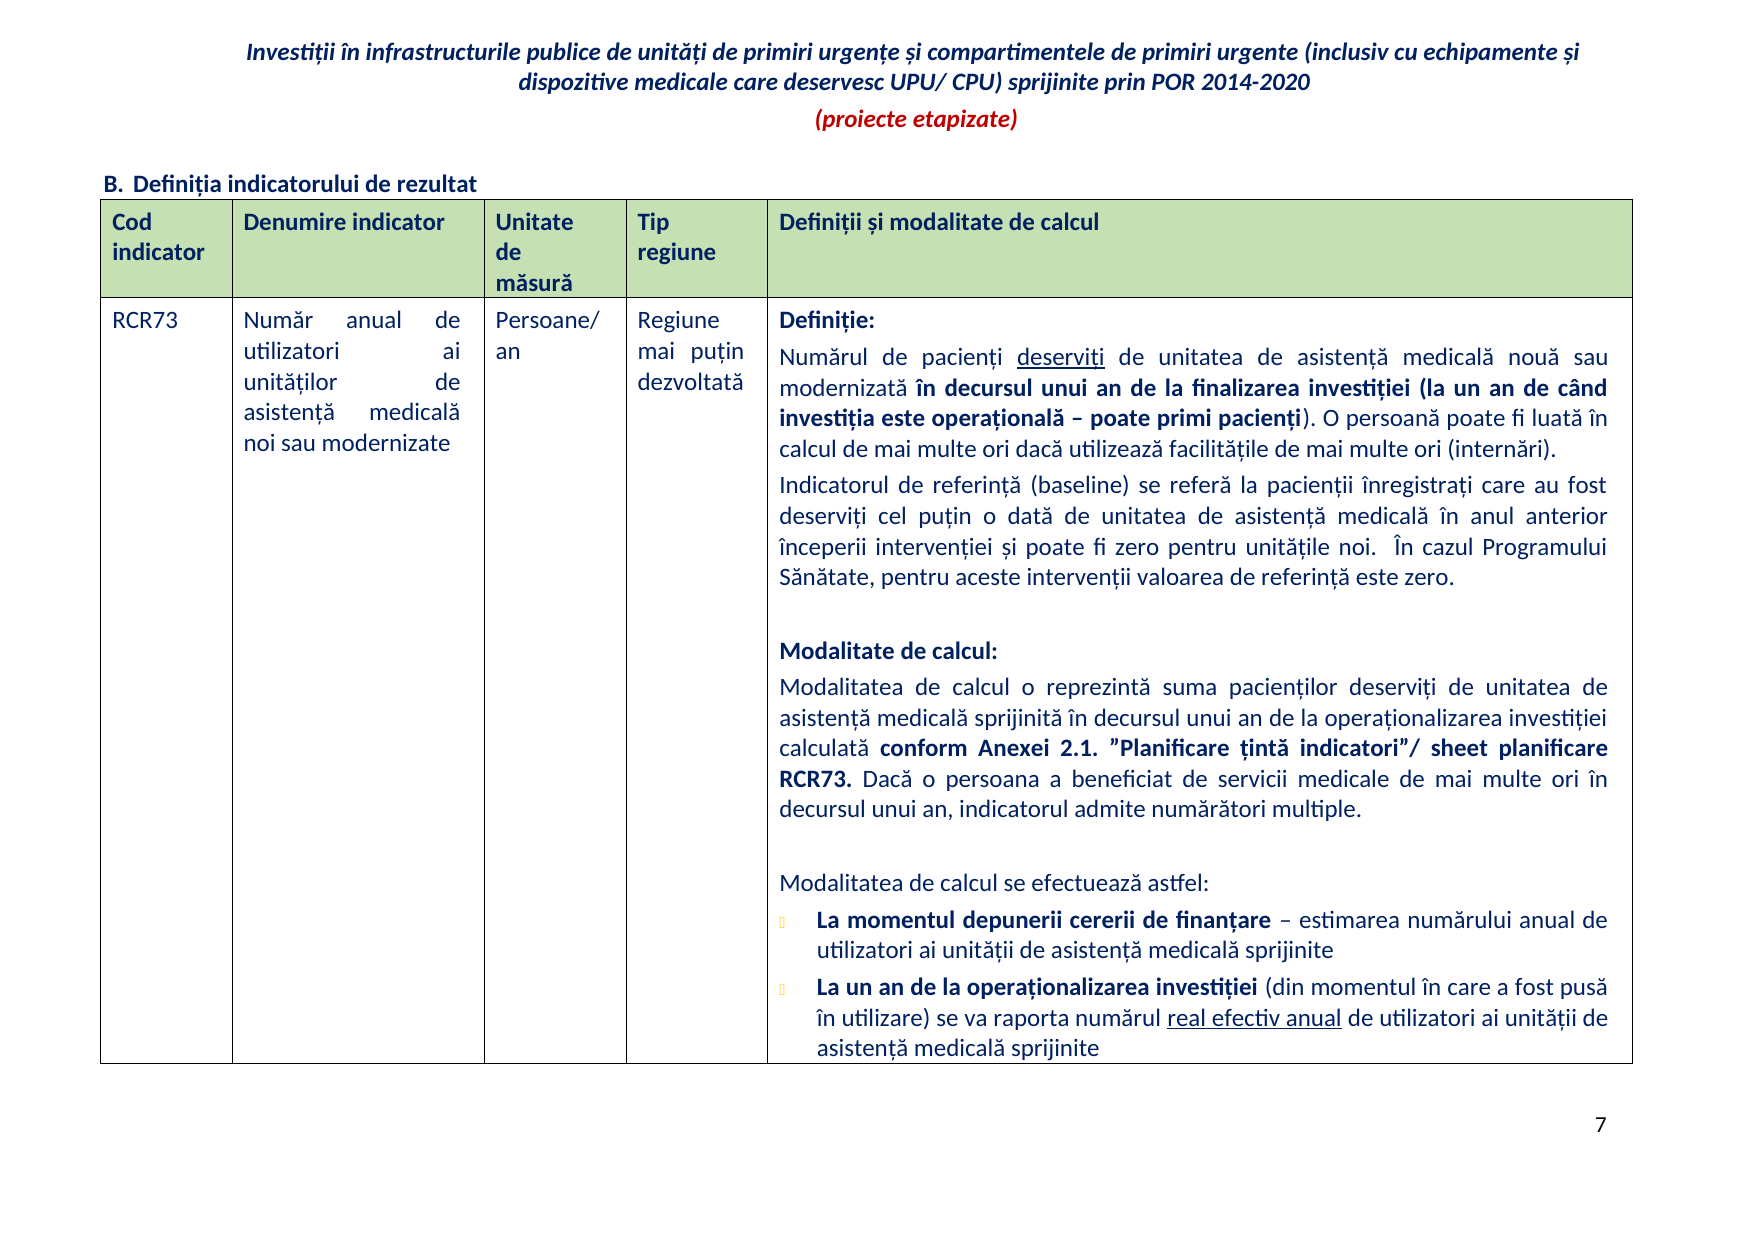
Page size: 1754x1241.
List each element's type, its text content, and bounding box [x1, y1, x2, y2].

table_header Denumire indicator [233, 200, 484, 297]
list Definiția indicatorului de rezultat [103, 168, 1606, 198]
table_cell Regiune mai puțin dezvoltată [627, 298, 767, 1063]
table_header Tip regiune [627, 200, 767, 297]
table_header Cod indicator [101, 200, 232, 297]
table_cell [768, 298, 1632, 1063]
table_header Unitate de măsură [485, 200, 626, 297]
table_cell Persoane/ an [485, 298, 626, 1063]
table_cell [233, 298, 484, 1063]
table_cell RCR73 [101, 298, 232, 1063]
table_header Definiții și modalitate de calcul [768, 200, 1632, 297]
